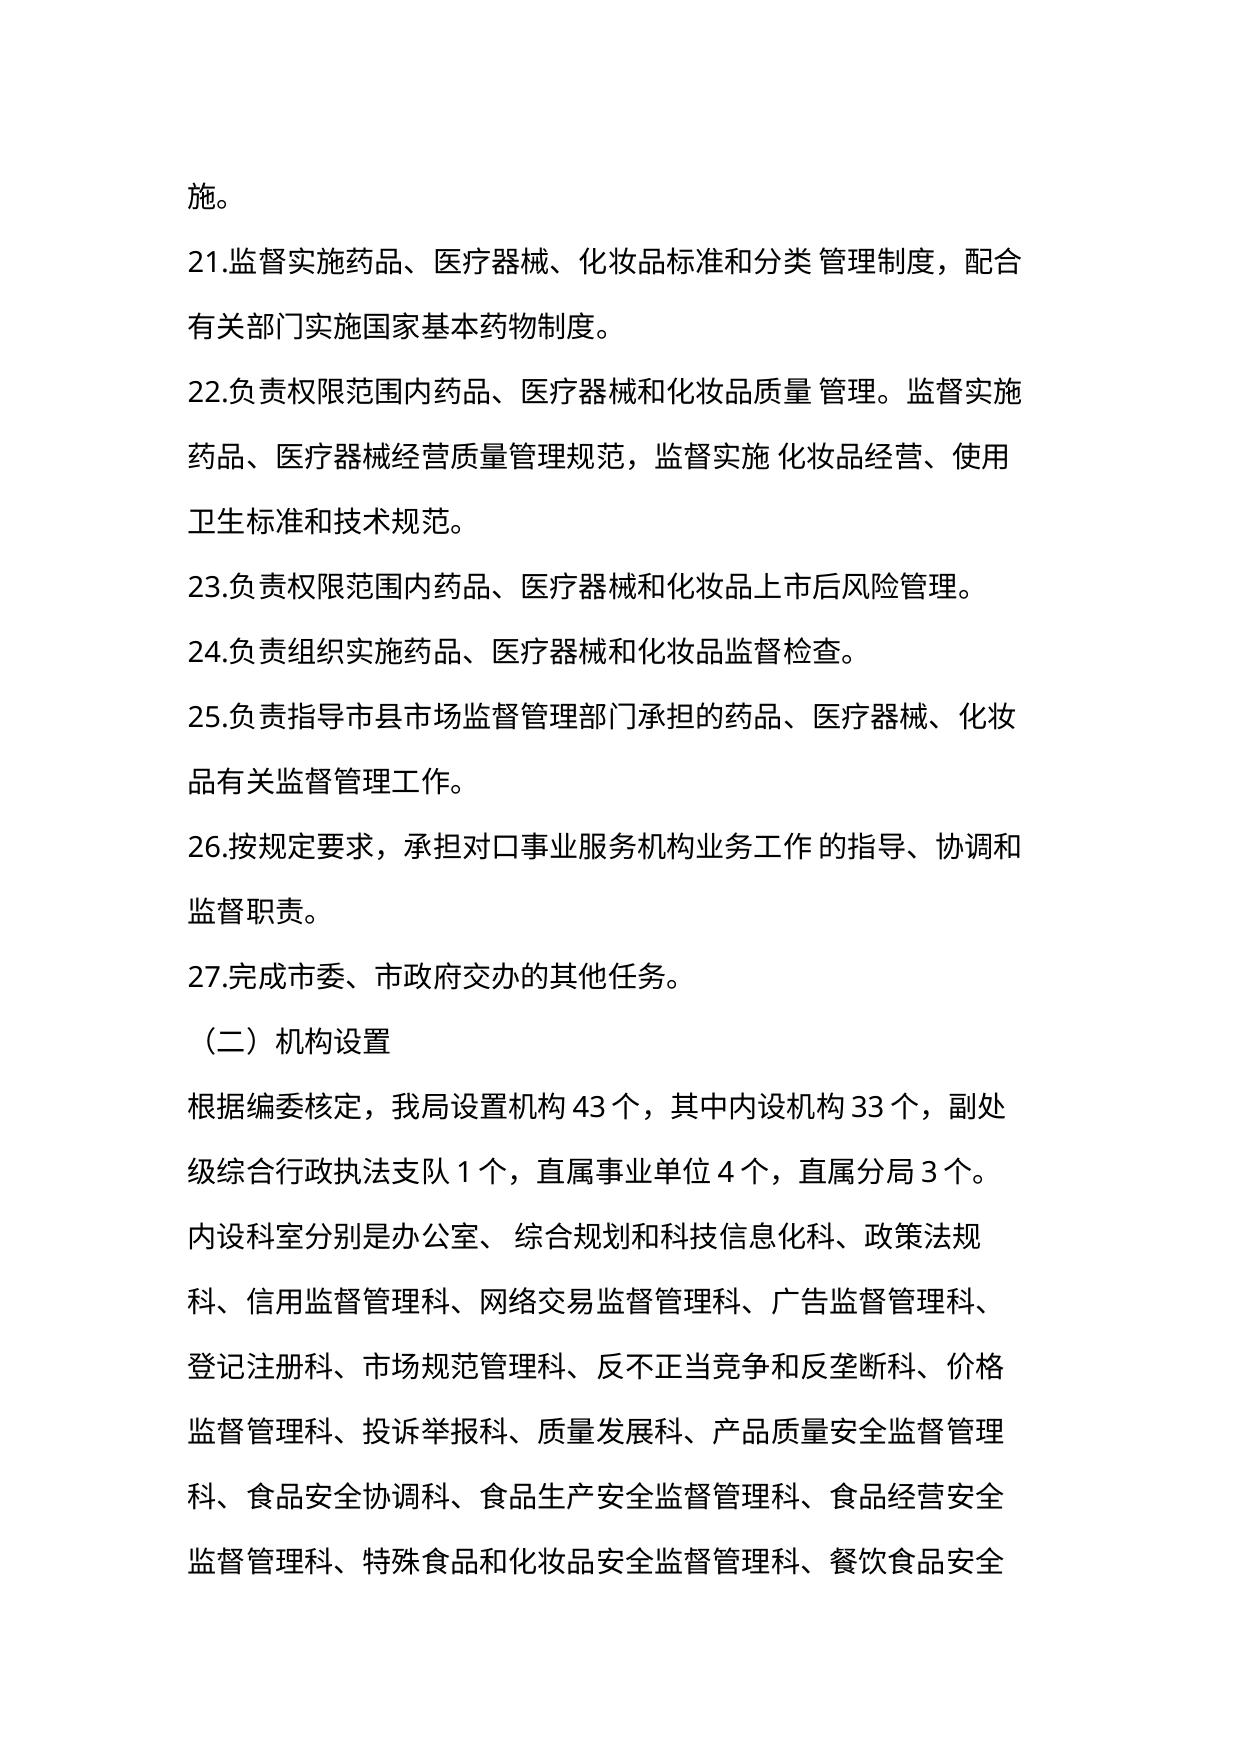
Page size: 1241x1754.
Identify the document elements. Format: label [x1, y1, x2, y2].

table_cell [176, 162, 1041, 1592]
